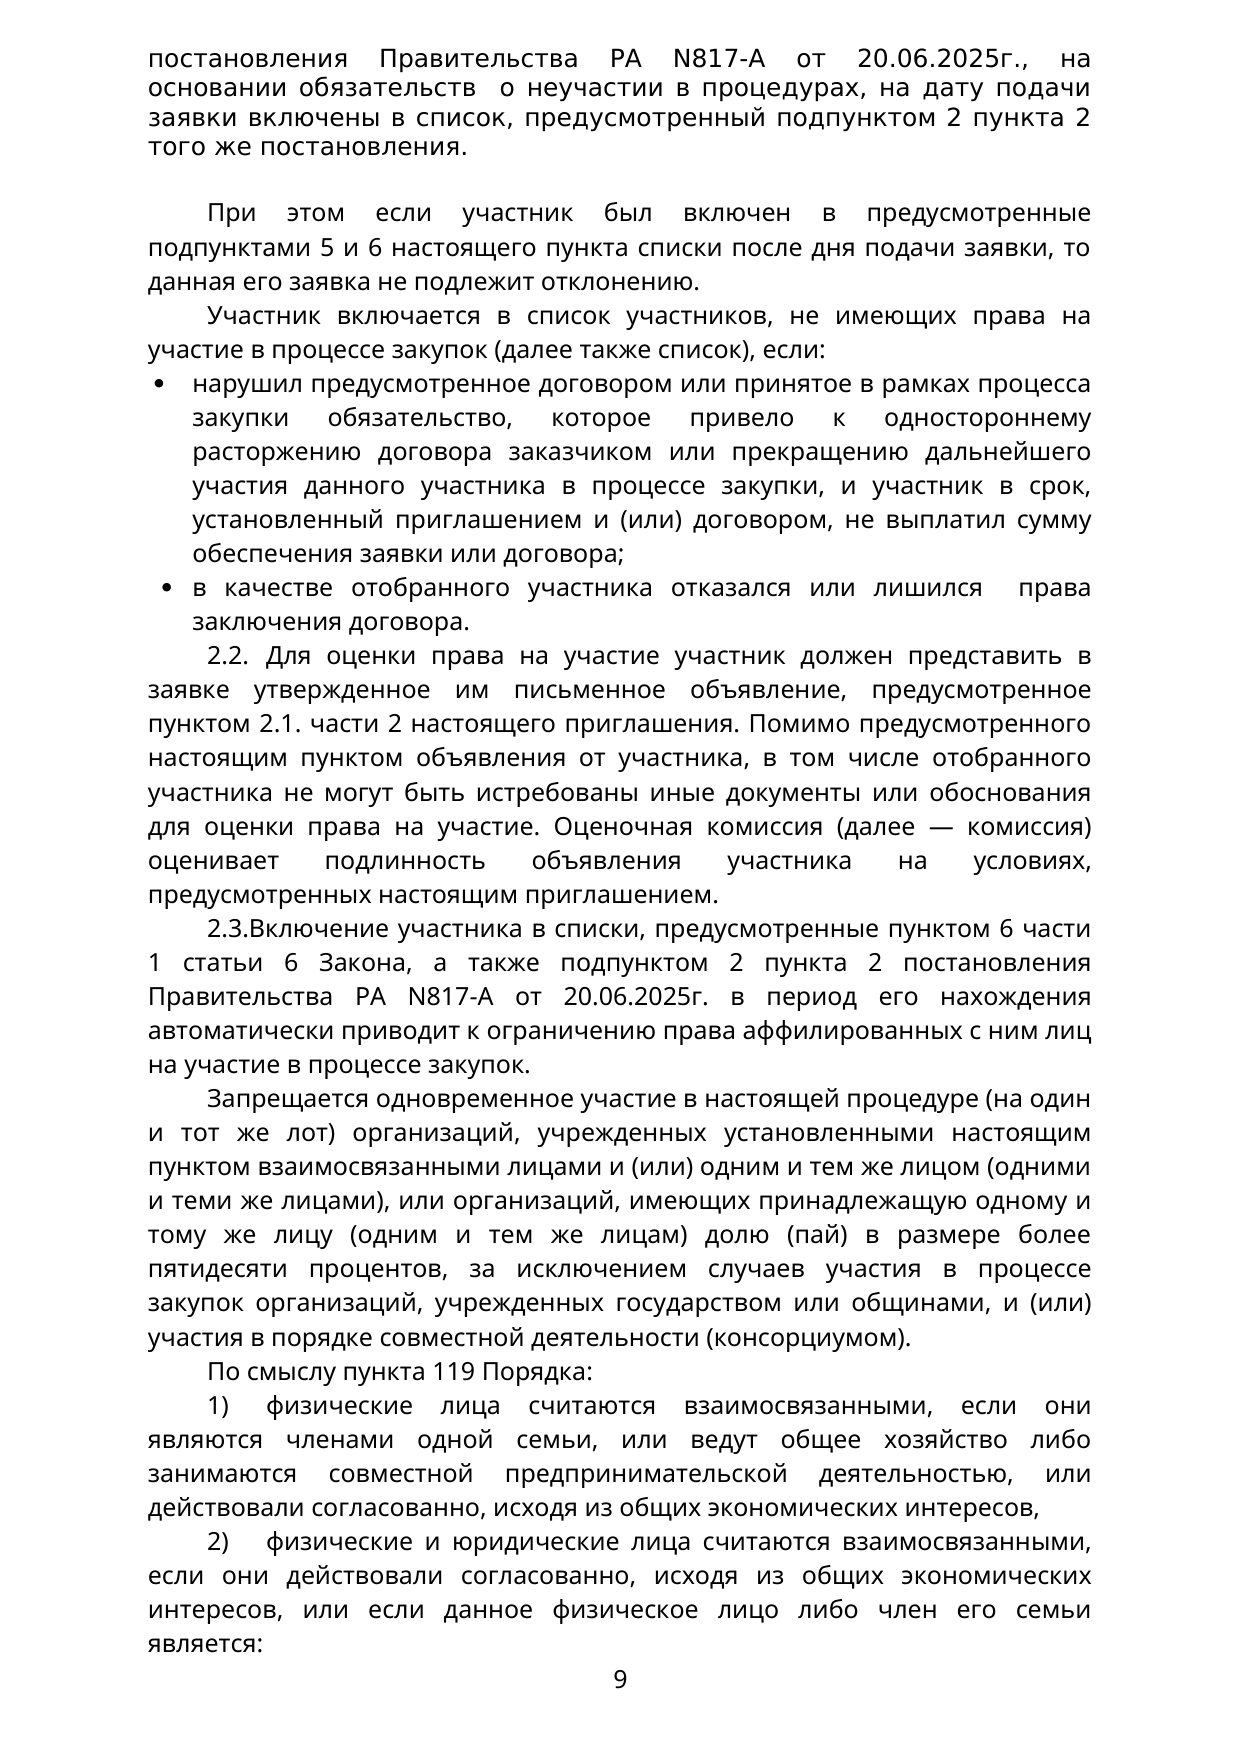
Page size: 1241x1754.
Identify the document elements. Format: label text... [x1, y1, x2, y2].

text 1) физические лица считаются взаимосвязанными, если они являются членами одной семьи, или ведут общее хозяйство либо занимаются совместной предпринимательской деятельностью, или действовали согласованно, исходя из общих экономических интересов, [148, 1387, 1092, 1523]
text Запрещается одновременное участие в настоящей процедуре (на один и тот же лот) организаций, учрежденных установленными настоящим пунктом взаимосвязанными лицами и (или) одним и тем же лицом (одними и теми же лицами), или организаций, имеющих принадлежащую одному и тому же лицу (одним и тем же лицам) долю (пай) в размере более пятидесяти процентов, за исключением случаев участия в процессе закупок организаций, учрежденных государством или общинами, и (или) участия в порядке совместной деятельности (консорциумом). [148, 1081, 1092, 1353]
text При этом если участник был включен в предусмотренные подпунктами 5 и 6 настоящего пункта списки после дня подачи заявки, то данная его заявка не подлежит отклонению. [148, 195, 1092, 297]
list нарушил предусмотренное договором или принятое в рамках процесса закупки обязательство, которое привело к одностороннему расторжению договора заказчиком или прекращению дальнейшего участия данного участника в процессе закупки, и участник в срок, установленный приглашением и (или) договором, не выплатил сумму обеспечения заявки или договора; [154, 365, 1092, 570]
text По смыслу пункта 119 Порядка: [148, 1353, 1092, 1387]
list в качестве отобранного участника отказался или лишился права заключения договора. [162, 570, 1092, 638]
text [148, 44, 1092, 161]
text Участник включается в список участников, не имеющих права на участие в процессе закупок (далее также список), если: [148, 297, 1092, 365]
text 2.3.Включение участника в списки, предусмотренные пунктом 6 части 1 статьи 6 Закона, а также подпунктом 2 пункта 2 постановления Правительства РА N817-А от 20.06.2025г. в период его нахождения автоматически приводит к ограничению права аффилированных с ним лиц на участие в процессе закупок. [148, 910, 1092, 1081]
text 2) физические и юридические лица считаются взаимосвязанными, если они действовали согласованно, исходя из общих экономических интересов, или если данное физическое лицо либо член его семьи является: [148, 1523, 1092, 1660]
text 2.2. Для оценки права на участие участник должен представить в заявке утвержденное им письменное объявление, предусмотренное пунктом 2.1. части 2 настоящего приглашения. Помимо предусмотренного настоящим пунктом объявления от участника, в том числе отобранного участника не могут быть истребованы иные документы или обоснования для оценки права на участие. Оценочная комиссия (далее — комиссия) оценивает подлинность объявления участника на условиях, предусмотренных настоящим приглашением. [148, 638, 1092, 910]
